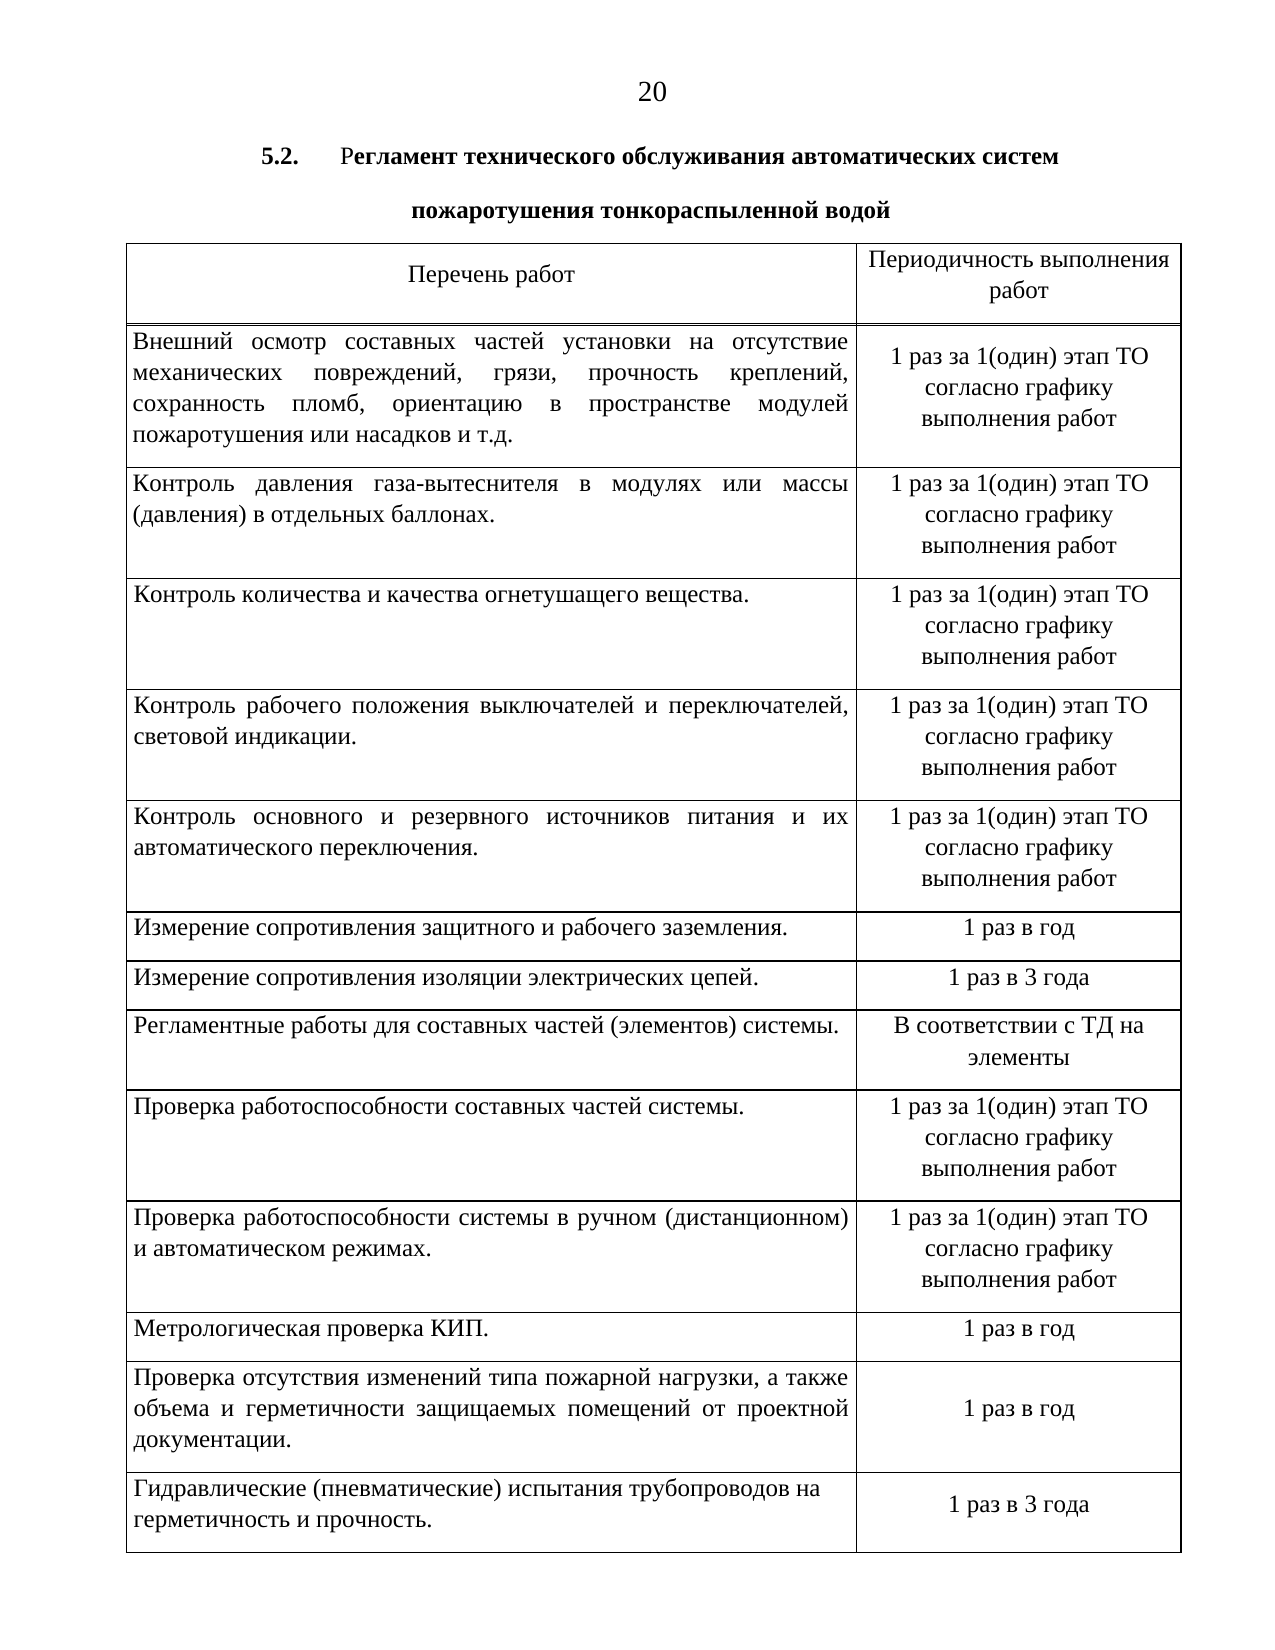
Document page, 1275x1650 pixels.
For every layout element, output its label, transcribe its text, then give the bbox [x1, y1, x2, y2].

table_cell Контроль давления газа-вытеснителя в модулях или массы (давления) в отдельных баллонах. [127, 468, 856, 577]
table_cell Гидравлические (пневматические) испытания трубопроводов на герметичность и прочность. [127, 1473, 856, 1552]
table_cell 1 раз в 3 года [857, 962, 1180, 1009]
table_cell 1 раз за 1(один) этап ТО согласно графику выполнения работ [857, 468, 1180, 577]
table_cell Регламентные работы для составных частей (элементов) системы. [127, 1011, 856, 1089]
table_cell Проверка работоспособности составных частей системы. [127, 1091, 856, 1200]
table_cell 1 раз в год [857, 1362, 1180, 1472]
list Регламент технического обслуживания автоматических систем [193, 141, 1127, 170]
table_cell Контроль рабочего положения выключателей и переключателей, световой индикации. [127, 690, 856, 800]
text пожаротушения тонкораспыленной водой [118, 195, 1183, 223]
table_cell Проверка работоспособности системы в ручном (дистанционном) и автоматическом режимах. [127, 1202, 856, 1311]
table_cell 1 раз в год [857, 1313, 1180, 1361]
table_cell Измерение сопротивления защитного и рабочего заземления. [127, 913, 856, 960]
table_cell 1 раз за 1(один) этап ТО согласно графику выполнения работ [857, 1202, 1180, 1311]
table_cell 1 раз за 1(один) этап ТО согласно графику выполнения работ [857, 690, 1180, 800]
table_cell Измерение сопротивления изоляции электрических цепей. [127, 962, 856, 1009]
table_cell 1 раз за 1(один) этап ТО согласно графику выполнения работ [857, 801, 1180, 911]
table_cell 1 раз за 1(один) этап ТО согласно графику выполнения работ [857, 1091, 1180, 1200]
table_header Периодичность выполнения работ [857, 244, 1180, 323]
table_cell Проверка отсутствия изменений типа пожарной нагрузки, а также объема и герметичности защищаемых помещений от проектной документации. [127, 1362, 856, 1472]
table_cell В соответствии с ТД на элементы [857, 1011, 1180, 1089]
table_cell 1 раз за 1(один) этап ТО согласно графику выполнения работ [857, 579, 1180, 689]
table_header Перечень работ [127, 244, 856, 323]
table_cell 1 раз за 1(один) этап ТО согласно графику выполнения работ [857, 326, 1180, 466]
table_cell Внешний осмотр составных частей установки на отсутствие механических повреждений, грязи, прочность креплений, сохранность пломб, ориентацию в пространстве модулей пожаротушения или насадков и т.д. [127, 326, 856, 466]
table_cell Контроль количества и качества огнетушащего вещества. [127, 579, 856, 689]
table_cell Контроль основного и резервного источников питания и их автоматического переключения. [127, 801, 856, 911]
table_cell Метрологическая проверка КИП. [127, 1313, 856, 1361]
table_cell 1 раз в 3 года [857, 1473, 1180, 1552]
table_cell 1 раз в год [857, 913, 1180, 960]
